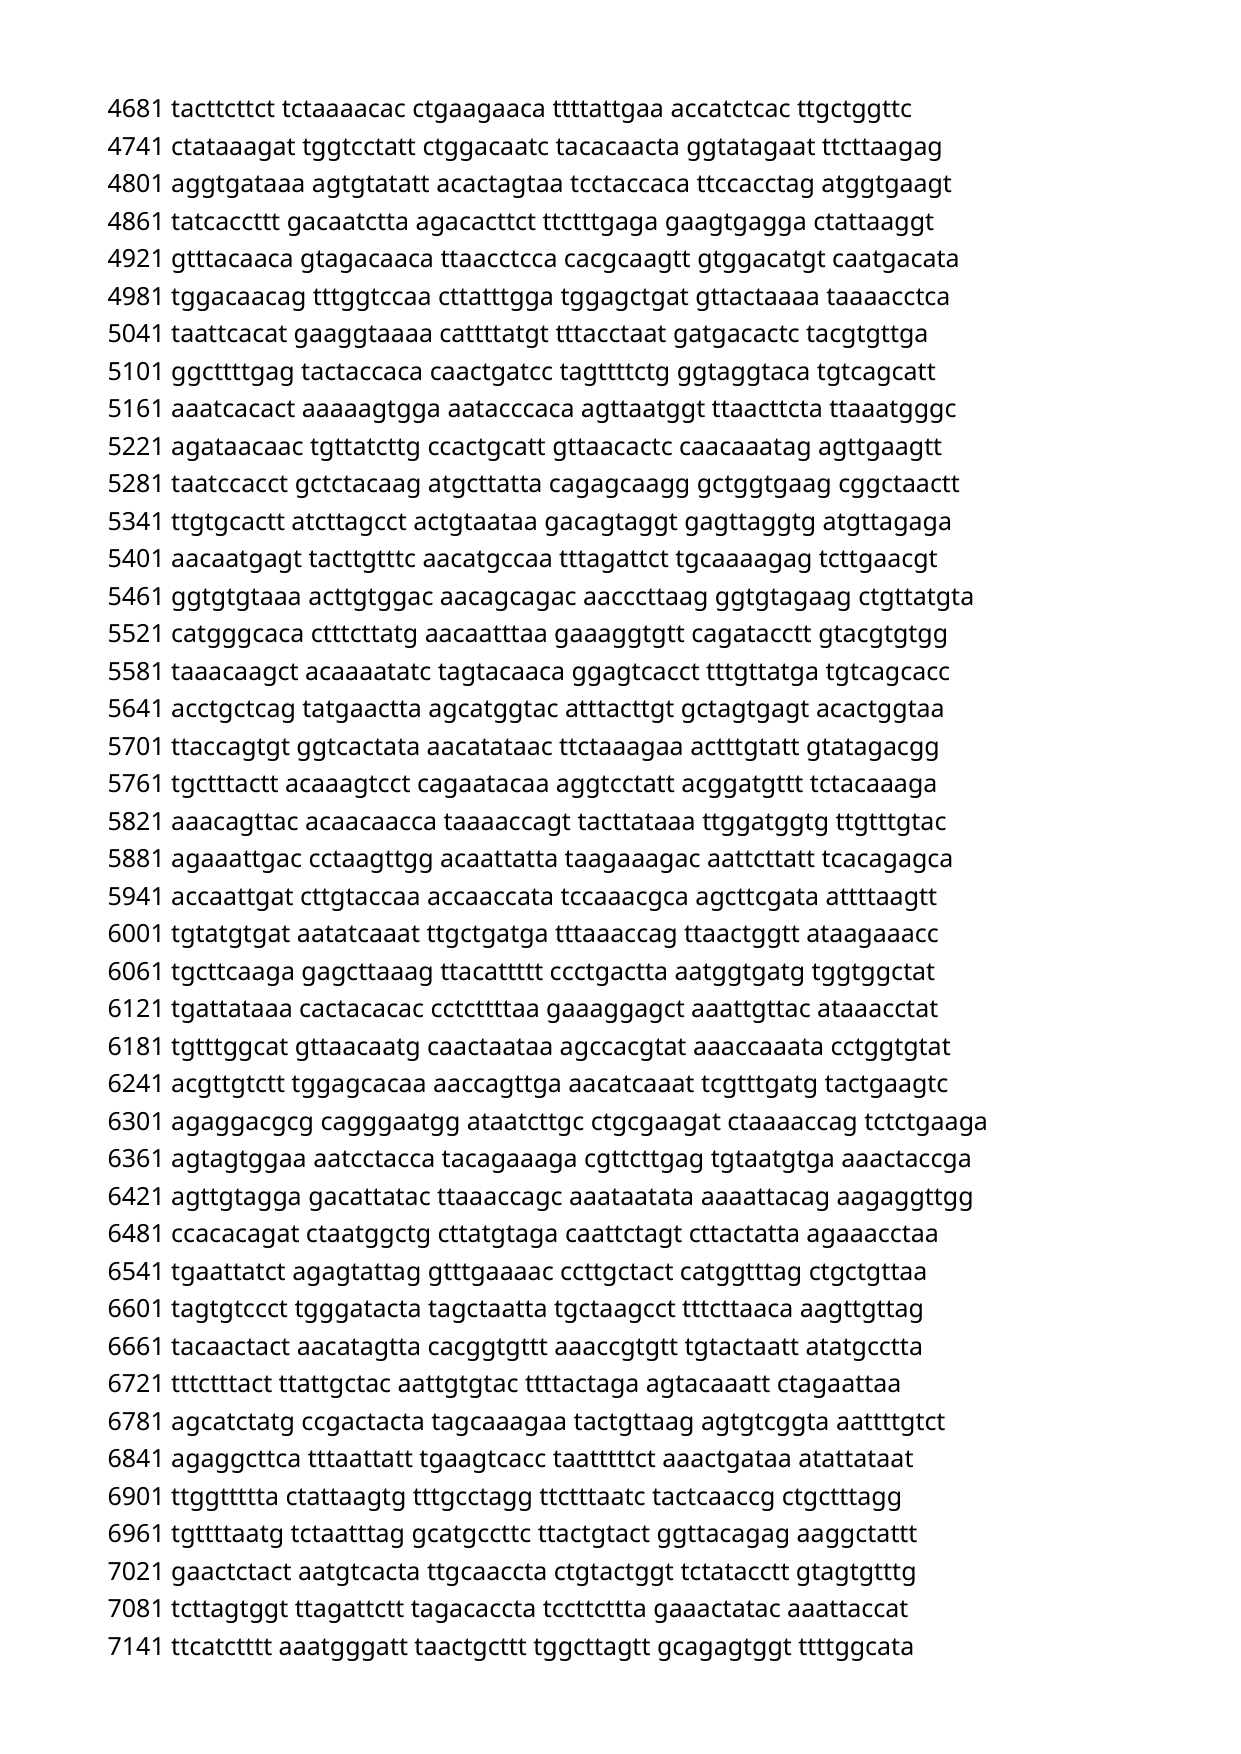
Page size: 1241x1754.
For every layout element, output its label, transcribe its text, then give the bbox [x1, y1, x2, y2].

text 5941 accaattgat cttgtaccaa accaaccata tccaaacgca agcttcgata attttaagtt [75, 877, 1165, 914]
text 7021 gaactctact aatgtcacta ttgcaaccta ctgtactggt tctatacctt gtagtgtttg [75, 1552, 1165, 1589]
text 7081 tcttagtggt ttagattctt tagacaccta tccttcttta gaaactatac aaattaccat [75, 1589, 1165, 1627]
text 5881 agaaattgac cctaagttgg acaattatta taagaaagac aattcttatt tcacagagca [75, 839, 1165, 877]
text 5221 agataacaac tgttatcttg ccactgcatt gttaacactc caacaaatag agttgaagtt [75, 427, 1165, 464]
text 5581 taaacaagct acaaaatatc tagtacaaca ggagtcacct tttgttatga tgtcagcacc [75, 652, 1165, 689]
text 6601 tagtgtccct tgggatacta tagctaatta tgctaagcct tttcttaaca aagttgttag [75, 1289, 1165, 1327]
text 6961 tgttttaatg tctaatttag gcatgccttc ttactgtact ggttacagag aaggctattt [75, 1514, 1165, 1552]
text 5401 aacaatgagt tacttgtttc aacatgccaa tttagattct tgcaaaagag tcttgaacgt [75, 539, 1165, 577]
text 6721 tttctttact ttattgctac aattgtgtac ttttactaga agtacaaatt ctagaattaa [75, 1364, 1165, 1402]
text 6001 tgtatgtgat aatatcaaat ttgctgatga tttaaaccag ttaactggtt ataagaaacc [75, 914, 1165, 952]
text 6121 tgattataaa cactacacac cctcttttaa gaaaggagct aaattgttac ataaacctat [75, 989, 1165, 1027]
text 6841 agaggcttca tttaattatt tgaagtcacc taatttttct aaactgataa atattataat [75, 1439, 1165, 1477]
text 6541 tgaattatct agagtattag gtttgaaaac ccttgctact catggtttag ctgctgttaa [75, 1252, 1165, 1289]
text 6301 agaggacgcg cagggaatgg ataatcttgc ctgcgaagat ctaaaaccag tctctgaaga [75, 1102, 1165, 1139]
text 5641 acctgctcag tatgaactta agcatggtac atttacttgt gctagtgagt acactggtaa [75, 689, 1165, 727]
text 6781 agcatctatg ccgactacta tagcaaagaa tactgttaag agtgtcggta aattttgtct [75, 1402, 1165, 1439]
text 5041 taattcacat gaaggtaaaa cattttatgt tttacctaat gatgacactc tacgtgttga [75, 314, 1165, 352]
text 5521 catgggcaca ctttcttatg aacaatttaa gaaaggtgtt cagatacctt gtacgtgtgg [75, 614, 1165, 652]
text 6181 tgtttggcat gttaacaatg caactaataa agccacgtat aaaccaaata cctggtgtat [75, 1027, 1165, 1064]
text 4861 tatcaccttt gacaatctta agacacttct ttctttgaga gaagtgagga ctattaaggt [75, 202, 1165, 239]
text 6481 ccacacagat ctaatggctg cttatgtaga caattctagt cttactatta agaaacctaa [75, 1214, 1165, 1252]
text 5341 ttgtgcactt atcttagcct actgtaataa gacagtaggt gagttaggtg atgttagaga [75, 502, 1165, 539]
text 4741 ctataaagat tggtcctatt ctggacaatc tacacaacta ggtatagaat ttcttaagag [75, 127, 1165, 164]
text 6421 agttgtagga gacattatac ttaaaccagc aaataatata aaaattacag aagaggttgg [75, 1177, 1165, 1214]
text 5821 aaacagttac acaacaacca taaaaccagt tacttataaa ttggatggtg ttgtttgtac [75, 802, 1165, 839]
text 7141 ttcatctttt aaatgggatt taactgcttt tggcttagtt gcagagtggt ttttggcata [75, 1627, 1165, 1664]
text 5461 ggtgtgtaaa acttgtggac aacagcagac aacccttaag ggtgtagaag ctgttatgta [75, 577, 1165, 614]
text 6901 ttggttttta ctattaagtg tttgcctagg ttctttaatc tactcaaccg ctgctttagg [75, 1477, 1165, 1514]
text 4981 tggacaacag tttggtccaa cttatttgga tggagctgat gttactaaaa taaaacctca [75, 277, 1165, 314]
text 5101 ggcttttgag tactaccaca caactgatcc tagttttctg ggtaggtaca tgtcagcatt [75, 352, 1165, 389]
text 5161 aaatcacact aaaaagtgga aatacccaca agttaatggt ttaacttcta ttaaatgggc [75, 389, 1165, 427]
text 4921 gtttacaaca gtagacaaca ttaacctcca cacgcaagtt gtggacatgt caatgacata [75, 239, 1165, 277]
text 6661 tacaactact aacatagtta cacggtgttt aaaccgtgtt tgtactaatt atatgcctta [75, 1327, 1165, 1364]
text 5281 taatccacct gctctacaag atgcttatta cagagcaagg gctggtgaag cggctaactt [75, 464, 1165, 502]
text 5701 ttaccagtgt ggtcactata aacatataac ttctaaagaa actttgtatt gtatagacgg [75, 727, 1165, 764]
text 6061 tgcttcaaga gagcttaaag ttacattttt ccctgactta aatggtgatg tggtggctat [75, 952, 1165, 989]
text 4801 aggtgataaa agtgtatatt acactagtaa tcctaccaca ttccacctag atggtgaagt [75, 164, 1165, 202]
text 6361 agtagtggaa aatcctacca tacagaaaga cgttcttgag tgtaatgtga aaactaccga [75, 1139, 1165, 1177]
text 5761 tgctttactt acaaagtcct cagaatacaa aggtcctatt acggatgttt tctacaaaga [75, 764, 1165, 802]
text 4681 tacttcttct tctaaaacac ctgaagaaca ttttattgaa accatctcac ttgctggttc [75, 89, 1165, 127]
text 6241 acgttgtctt tggagcacaa aaccagttga aacatcaaat tcgtttgatg tactgaagtc [75, 1064, 1165, 1102]
